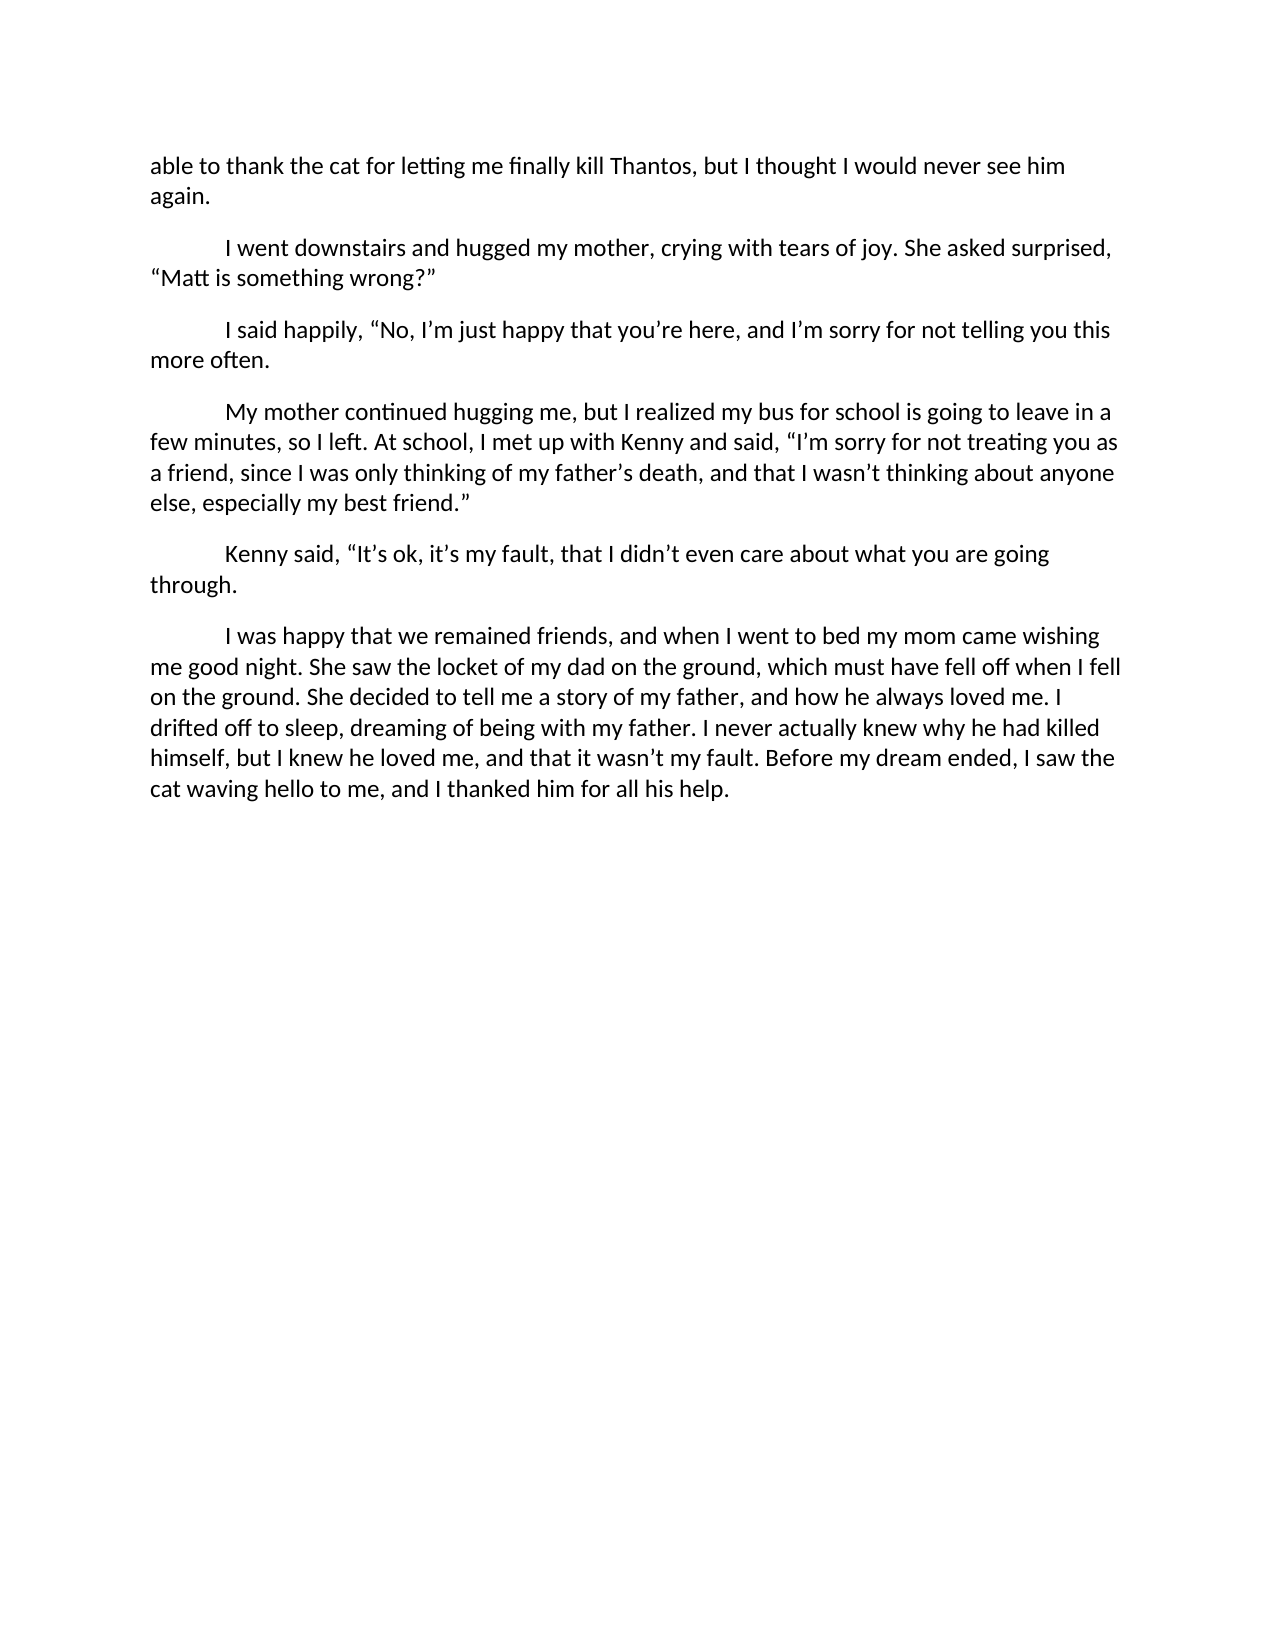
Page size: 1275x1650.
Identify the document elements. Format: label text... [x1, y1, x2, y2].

text I said happily, “No, I’m just happy that you’re here, and I’m sorry for not telling you this more often. [150, 314, 1125, 375]
text Kenny said, “It’s ok, it’s my fault, that I didn’t even care about what you are going through. [150, 538, 1125, 599]
text I was happy that we remained friends, and when I went to bed my mom came wishing me good night. She saw the locket of my dad on the ground, which must have fell off when I fell on the ground. She decided to tell me a story of my father, and how he always loved me. I drifted off to sleep, dreaming of being with my father. I never actually knew why he had killed himself, but I knew he loved me, and that it wasn’t my fault. Before my dream ended, I saw the cat waving hello to me, and I thanked him for all his help. [150, 620, 1125, 803]
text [150, 150, 1125, 211]
text My mother continued hugging me, but I realized my bus for school is going to leave in a few minutes, so I left. At school, I met up with Kenny and said, “I’m sorry for not treating you as a friend, since I was only thinking of my father’s death, and that I wasn’t thinking about anyone else, especially my best friend.” [150, 396, 1125, 518]
text I went downstairs and hugged my mother, crying with tears of joy. She asked surprised, “Matt is something wrong?” [150, 232, 1125, 293]
